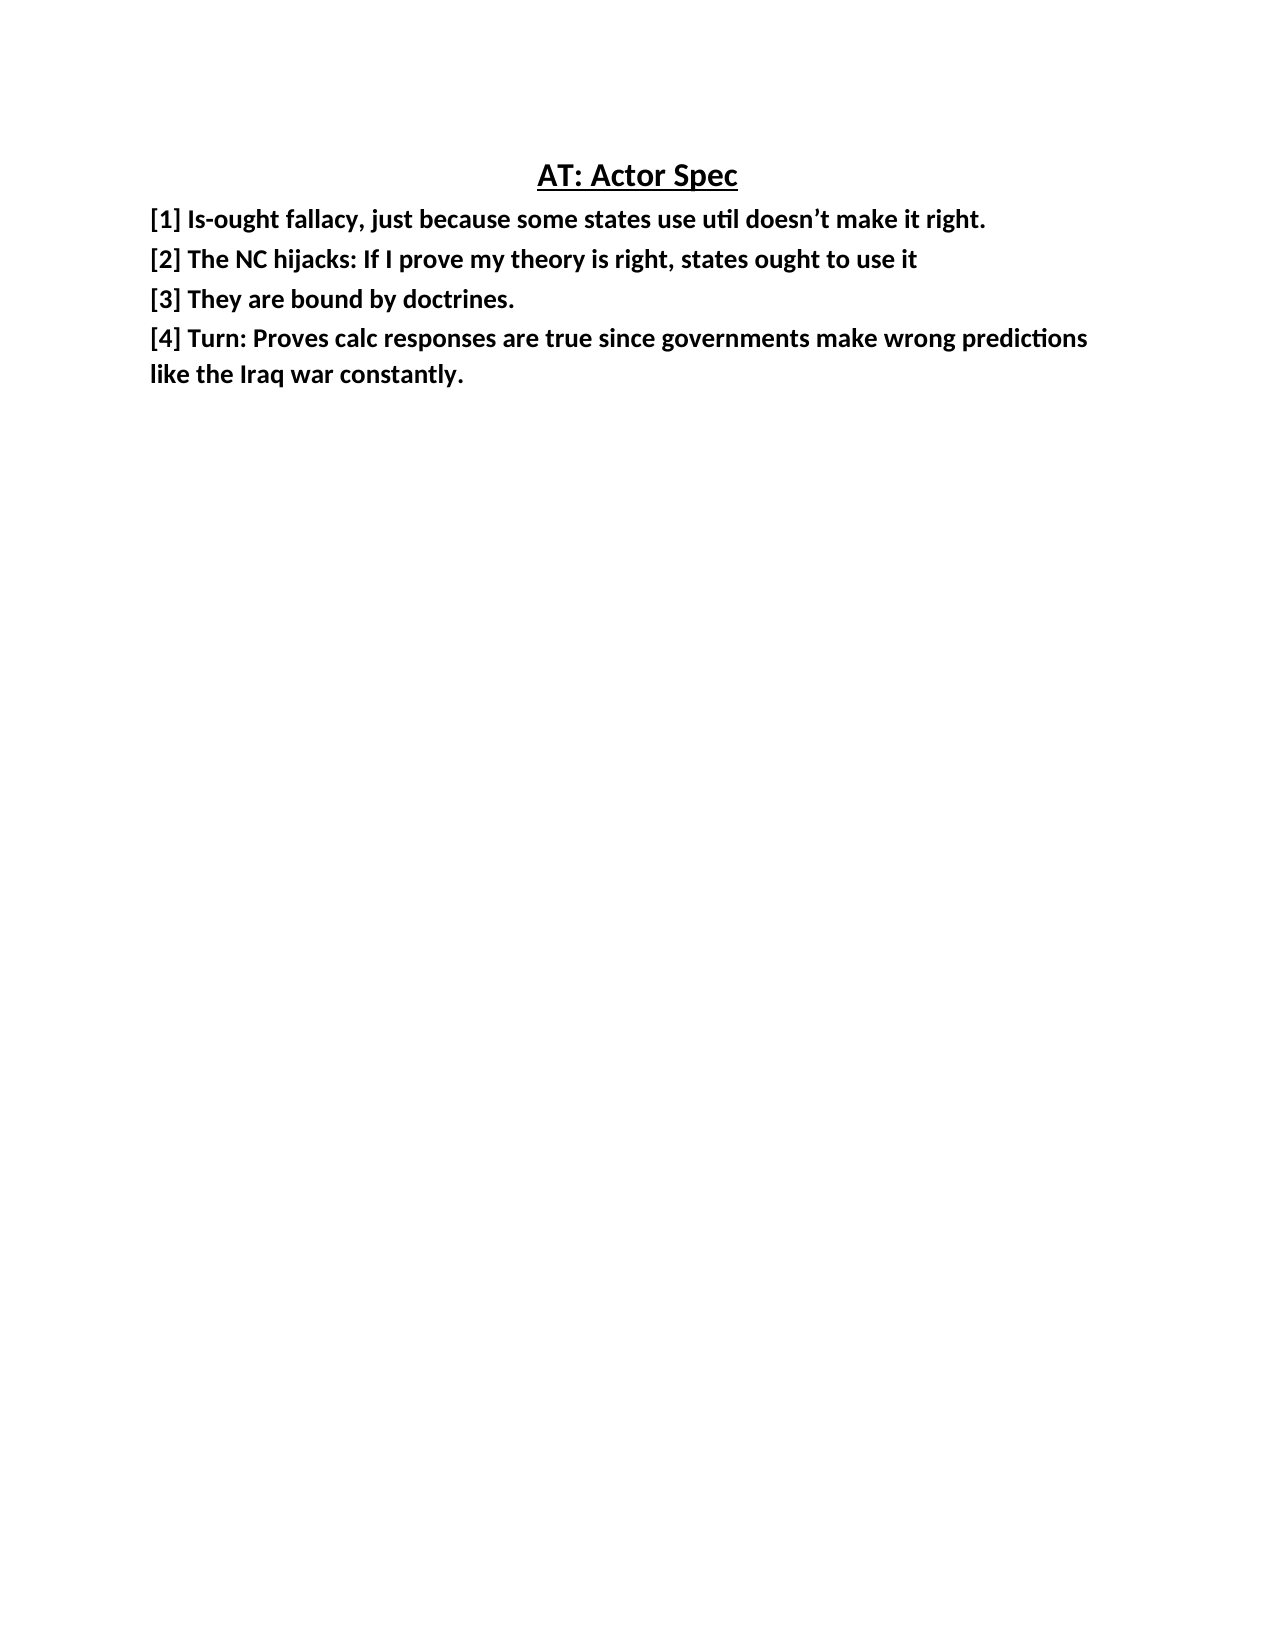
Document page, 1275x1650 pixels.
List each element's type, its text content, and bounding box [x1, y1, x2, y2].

subtitle AT: Actor Spec [150, 154, 1125, 195]
subtitle [4] Turn: Proves calc responses are true since governments make wrong predictions like the Iraq war constantly. [150, 322, 1125, 390]
subtitle [1] Is-ought fallacy, just because some states use util doesn’t make it right. [150, 202, 1125, 235]
subtitle [2] The NC hijacks: If I prove my theory is right, states ought to use it [150, 242, 1125, 275]
subtitle [3] They are bound by doctrines. [150, 282, 1125, 315]
